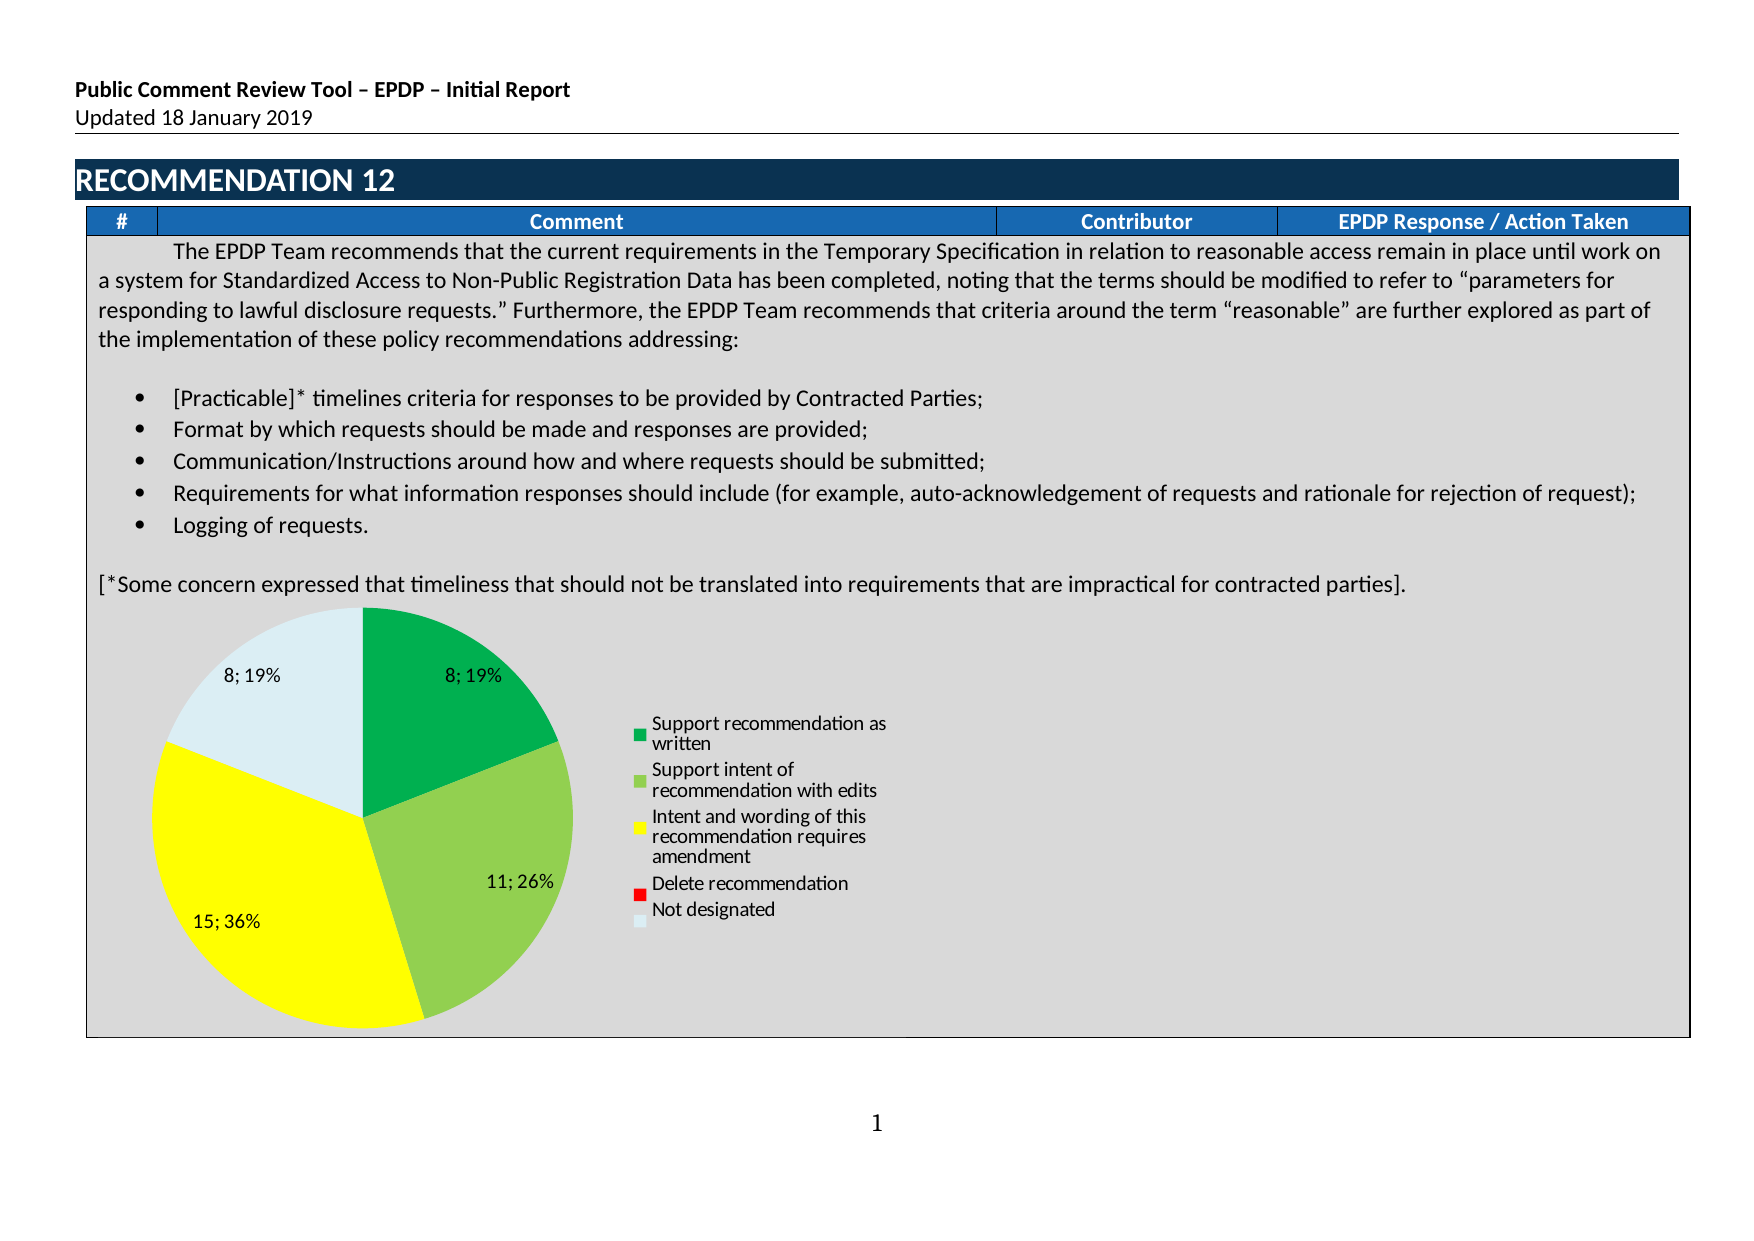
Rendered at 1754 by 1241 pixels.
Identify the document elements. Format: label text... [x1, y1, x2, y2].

table_header # [87, 207, 157, 235]
text Updated 18 January 2019 [75, 103, 1679, 133]
subtitle RECOMMENDATION 12 [75, 159, 1679, 200]
table_cell The EPDP Team recommends that the current requirements in the Temporary Specification in relation to reasonable access remain in place until work on a system for Standardized Access to Non-Public Registration Data has been completed, noting that the terms should be modified to refer to “parameters for responding to lawful disclosure requests.” Furthermore, the EPDP Team recommends that criteria around the term “reasonable” are further explored as part of the implementation of these policy recommendations addressing: [Practicable]* timelines criteria for responses to be provided by Contracted Parties; Format by which requests should be made and responses are provided; Communication/Instructions around how and where requests should be submitted; Requirements for what information responses should include (for example, auto-acknowledgement of requests and rationale for rejection of request); Logging of requests. [*Some concern expressed that timeliness that should not be translated into requirements that are impractical for contracted parties]. [87, 236, 1689, 1037]
table_header EPDP Response / Action Taken [1278, 207, 1689, 235]
text Public Comment Review Tool – EPDP – Initial Report [75, 75, 1679, 103]
table_header Comment [158, 207, 996, 235]
table_header Contributor [997, 207, 1277, 235]
